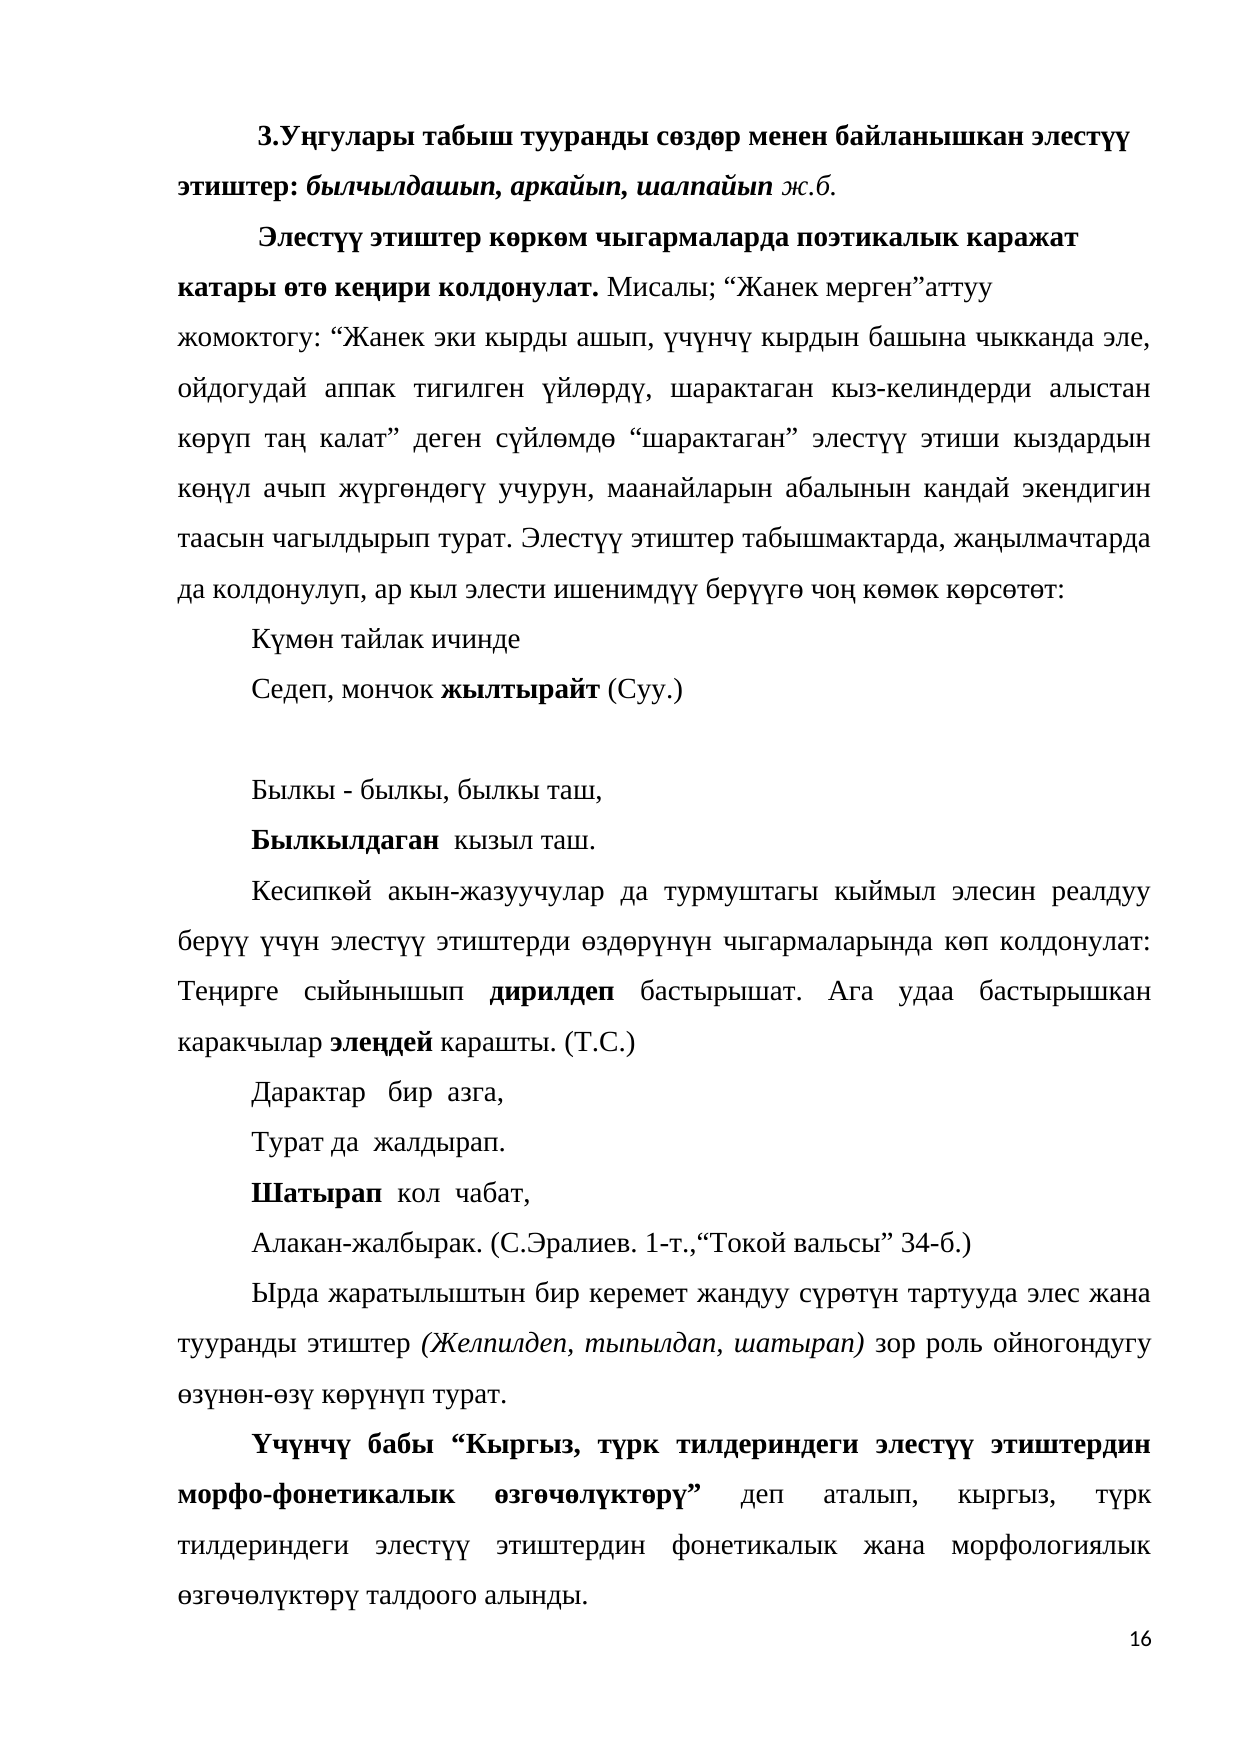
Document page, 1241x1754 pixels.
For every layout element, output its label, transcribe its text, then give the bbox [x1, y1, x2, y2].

text Элестүү этиштер көркөм чыгармаларда поэтикалык каражат [257, 219, 1152, 252]
text 3.Уңгулары табыш тууранды сөздөр менен байланышкан элестүү [257, 118, 1152, 152]
text Былкы - былкы, былкы таш, [177, 772, 1152, 806]
text Седеп, мончок жылтырайт (Суу.) [177, 672, 1152, 705]
text Үчүнчү бабы “Кыргыз, түрк тилдериндеги элестүү этиштердин морфо-фонетикалык өзгөчөлүктөрү” деп аталып, кыргыз, түрк тилдериндеги элестүү этиштердин фонетикалык жана морфологиялык өзгөчөлүктөрү талдоого алынды. [177, 1426, 1152, 1611]
text жомоктогу: “Жанек эки кырды ашып, үчүнчү кырдын башына чыкканда эле, ойдогудай аппак тигилген үйлөрдү, шарактаган кыз-келиндерди алыстан көрүп таң калат” деген сүйлөмдө “шарактаган” элестүү этиши кыздардын көңүл ачып жүргөндөгү учурун, маанайларын абалынын кандай экендигин таасын чагылдырып турат. Элестүү этиштер табышмактарда, жаңылмачтарда да колдонулуп, ар кыл элести ишенимдүү берүүгө чоң көмөк көрсөтөт: [177, 319, 1152, 604]
text Дарактар бир азга, [177, 1074, 1152, 1108]
text Күмөн тайлак ичинде [177, 621, 1152, 655]
text Кесипкөй акын-жазуучулар да турмуштагы кыймыл элесин реалдуу берүү үчүн элестүү этиштерди өздөрүнүн чыгармаларында көп колдонулат: Теңирге сыйынышып дирилдеп бастырышат. Ага удаа бастырышкан каракчылар элеңдей карашты. (Т.С.) [177, 873, 1152, 1057]
text этиштер: былчылдашып, аркайып, шалпайып ж.б. [177, 168, 1152, 202]
text Ырда жаратылыштын бир керемет жандуу сүрөтүн тартууда элес жана тууранды этиштер (Желпилдеп, тыпылдап, шатырап) зор роль ойногондугу өзүнөн-өзү көрүнүп турат. [177, 1275, 1152, 1409]
text Былкылдаган кызыл таш. [177, 822, 1152, 856]
text Алакан-жалбырак. (С.Эралиев. 1-т.,“Токой вальсы” 34-б.) [177, 1225, 1152, 1258]
text Турат да жалдырап. [177, 1124, 1152, 1158]
text катары өтө кеңири колдонулат. Мисалы; “Жанек мерген”аттуу [177, 269, 1152, 303]
text Шатырап кол чабат, [177, 1175, 1152, 1208]
